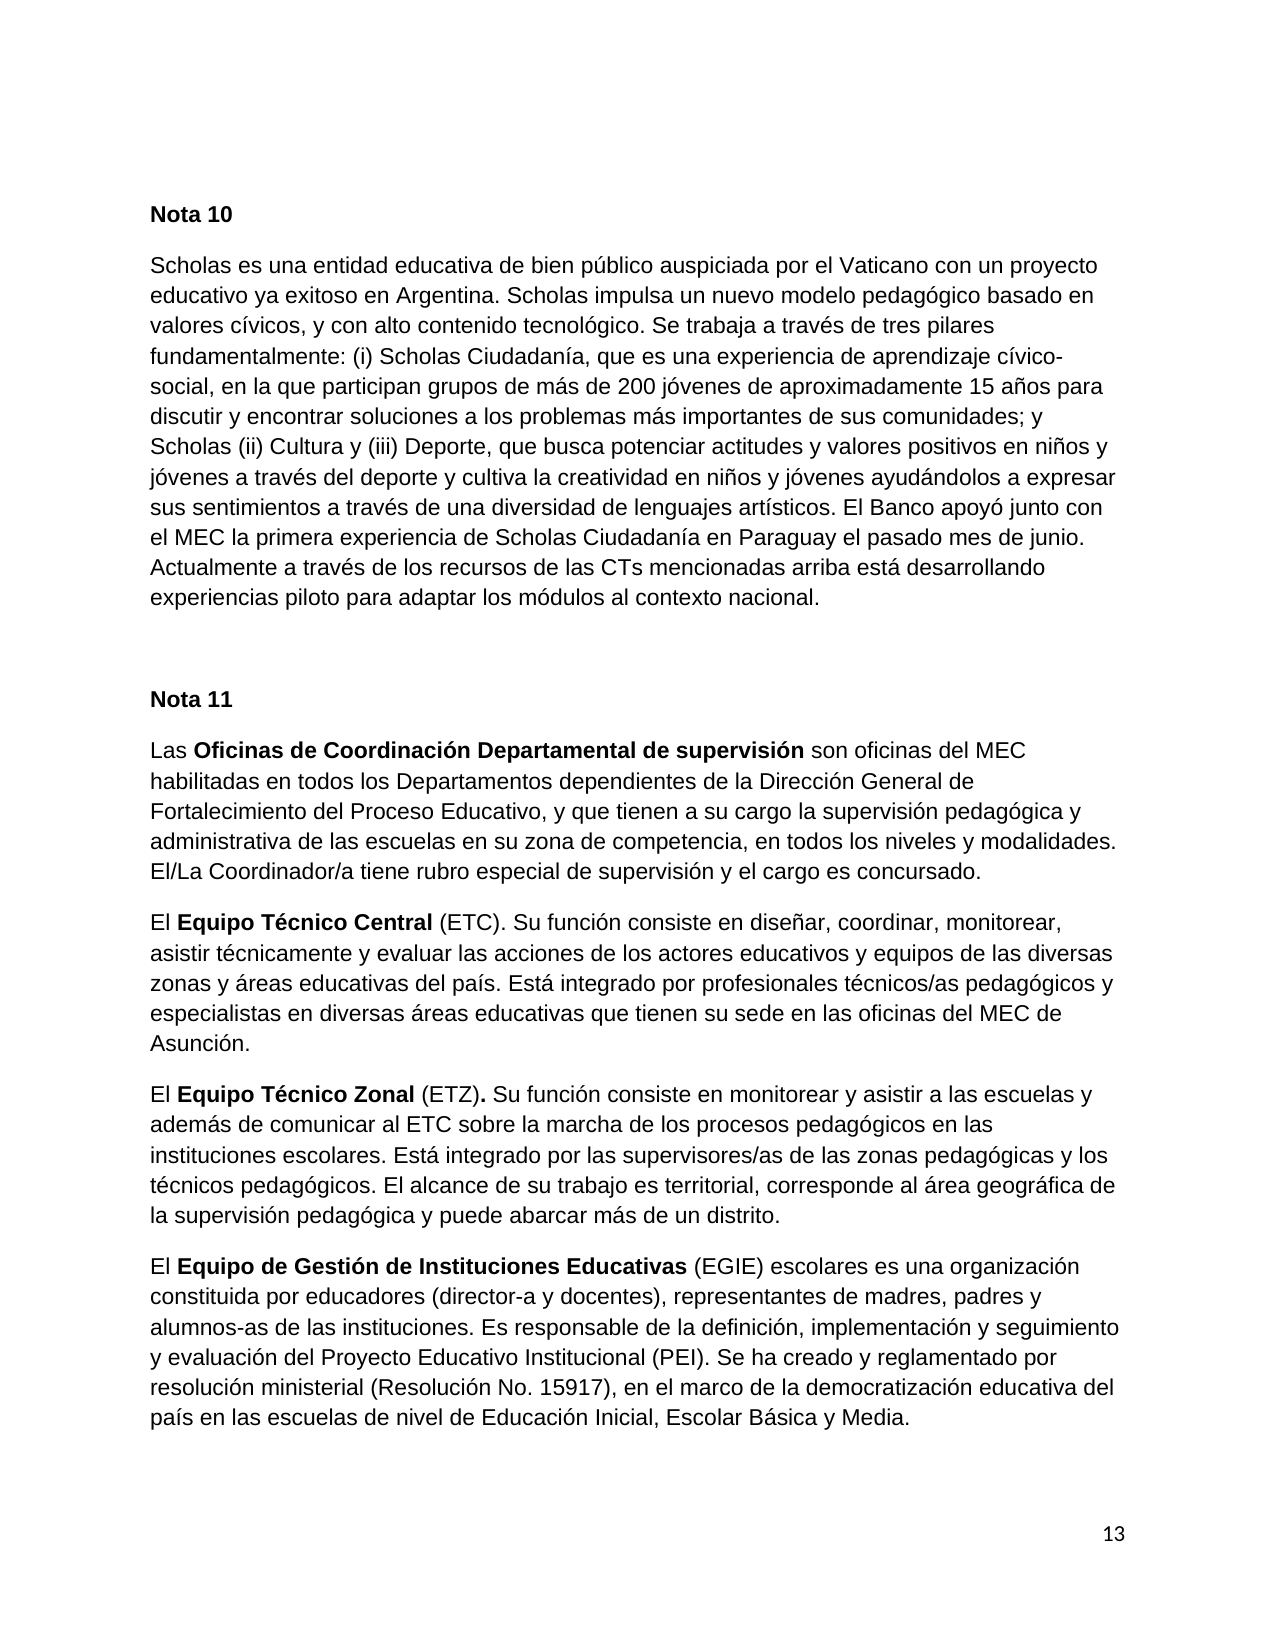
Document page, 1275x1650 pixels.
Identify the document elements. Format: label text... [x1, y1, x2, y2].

text El Equipo Técnico Central (ETC). Su función consiste en diseñar, coordinar, monitorear, asistir técnicamente y evaluar las acciones de los actores educativos y equipos de las diversas zonas y áreas educativas del país. Está integrado por profesionales técnicos/as pedagógicos y especialistas en diversas áreas educativas que tienen su sede en las oficinas del MEC de Asunción. [150, 909, 1125, 1057]
text El Equipo Técnico Zonal (ETZ). Su función consiste en monitorear y asistir a las escuelas y además de comunicar al ETC sobre la marcha de los procesos pedagógicos en las instituciones escolares. Está integrado por las supervisores/as de las zonas pedagógicas y los técnicos pedagógicos. El alcance de su trabajo es territorial, corresponde al área geográfica de la supervisión pedagógica y puede abarcar más de un distrito. [150, 1081, 1125, 1228]
text Scholas es una entidad educativa de bien público auspiciada por el Vaticano con un proyecto educativo ya exitoso en Argentina. Scholas impulsa un nuevo modelo pedagógico basado en valores cívicos, y con alto contenido tecnológico. Se trabaja a través de tres pilares fundamentalmente: (i) Scholas Ciudadanía, que es una experiencia de aprendizaje cívico-social, en la que participan grupos de más de 200 jóvenes de aproximadamente 15 años para discutir y encontrar soluciones a los problemas más importantes de sus comunidades; y Scholas (ii) Cultura y (iii) Deporte, que busca potenciar actitudes y valores positivos en niños y jóvenes a través del deporte y cultiva la creatividad en niños y jóvenes ayudándolos a expresar sus sentimientos a través de una diversidad de lenguajes artísticos. El Banco apoyó junto con el MEC la primera experiencia de Scholas Ciudadanía en Paraguay el pasado mes de junio. Actualmente a través de los recursos de las CTs mencionadas arriba está desarrollando experiencias piloto para adaptar los módulos al contexto nacional. [150, 252, 1125, 611]
text Las Oficinas de Coordinación Departamental de supervisión son oficinas del MEC habilitadas en todos los Departamentos dependientes de la Dirección General de Fortalecimiento del Proceso Educativo, y que tienen a su cargo la supervisión pedagógica y administrativa de las escuelas en su zona de competencia, en todos los niveles y modalidades. El/La Coordinador/a tiene rubro especial de supervisión y el cargo es concursado. [150, 737, 1125, 885]
text Nota 10 [150, 201, 1125, 227]
text El Equipo de Gestión de Instituciones Educativas (EGIE) escolares es una organización constituida por educadores (director-a y docentes), representantes de madres, padres y alumnos-as de las instituciones. Es responsable de la definición, implementación y seguimiento y evaluación del Proyecto Educativo Institucional (PEI). Se ha creado y reglamentado por resolución ministerial (Resolución No. 15917), en el marco de la democratización educativa del país en las escuelas de nivel de Educación Inicial, Escolar Básica y Media. [150, 1253, 1125, 1431]
text Nota 11 [150, 686, 1125, 713]
